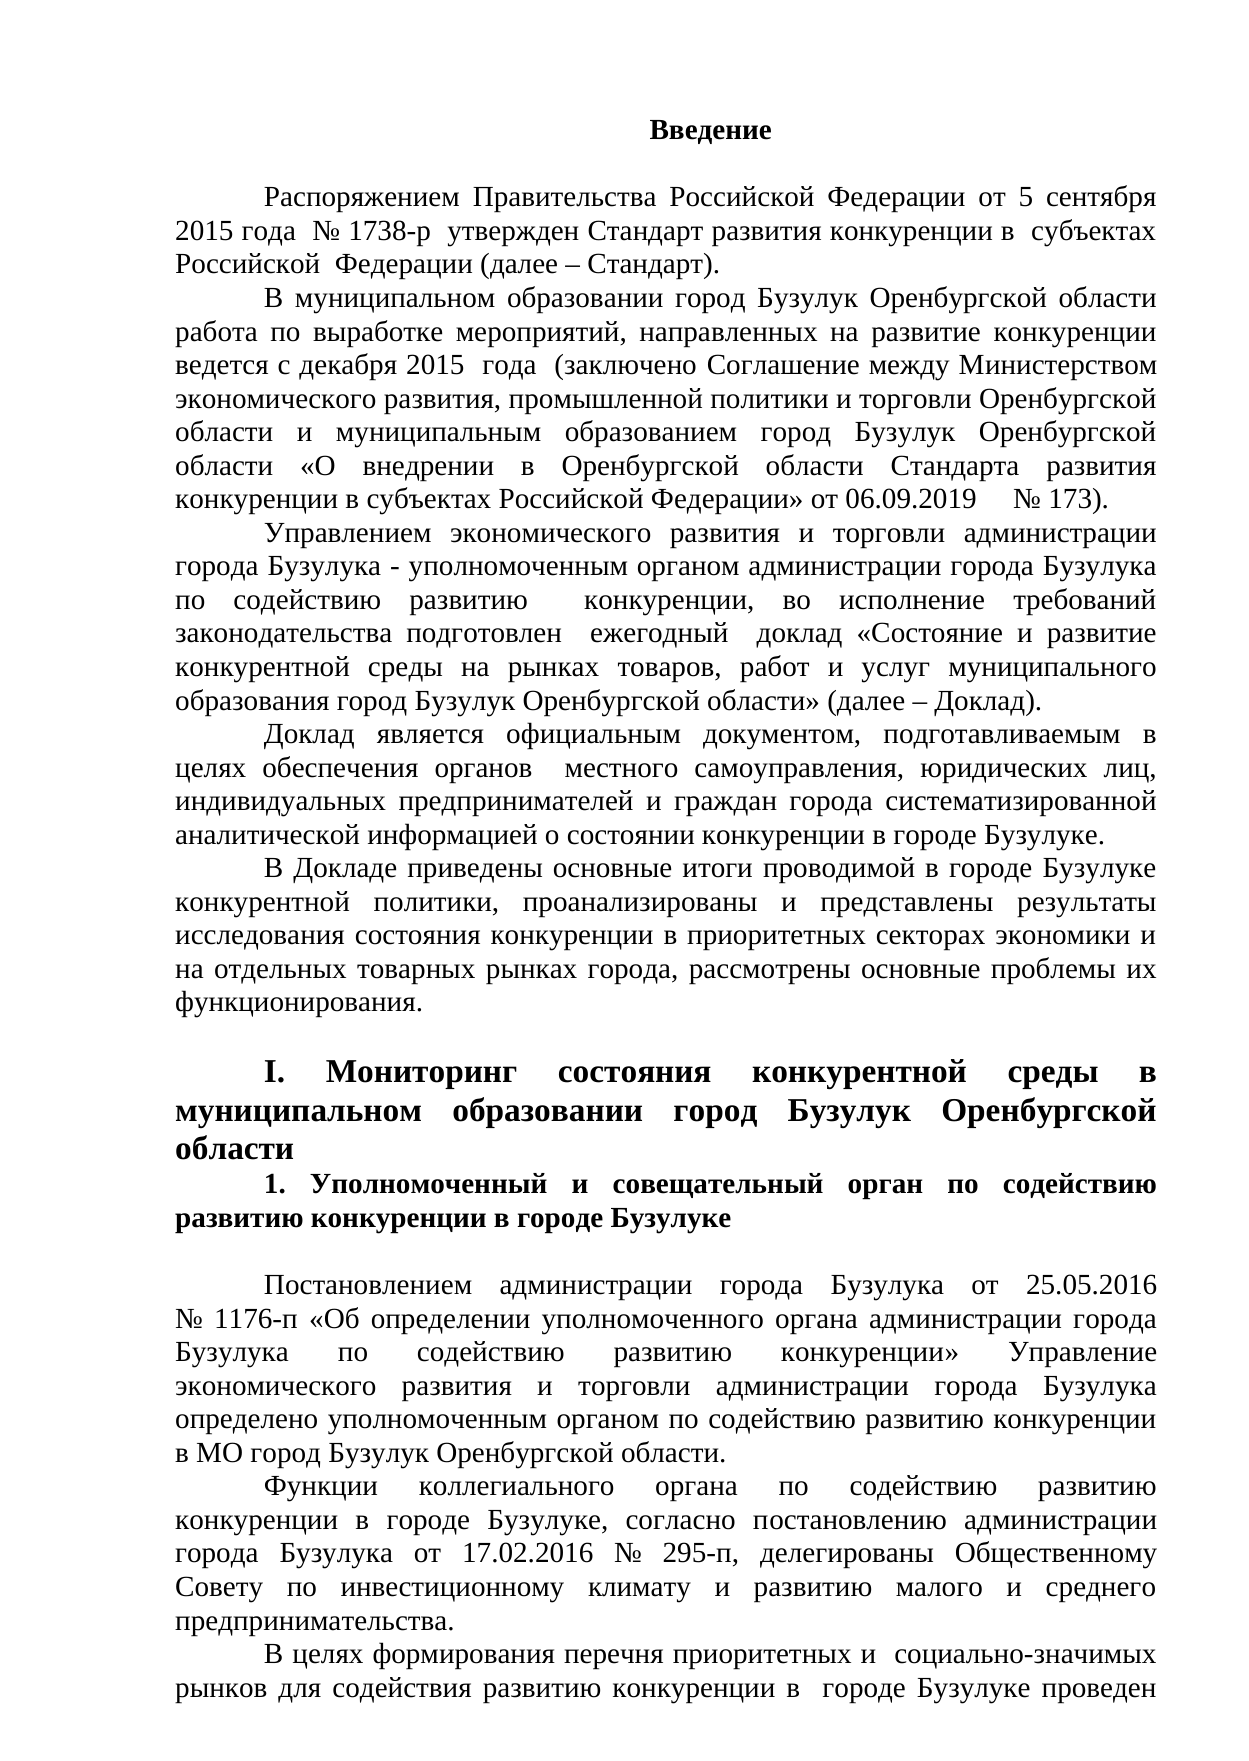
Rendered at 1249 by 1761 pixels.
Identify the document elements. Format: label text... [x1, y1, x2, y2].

text В Докладе приведены основные итоги проводимой в городе Бузулуке конкурентной политики, проанализированы и представлены результаты исследования состояния конкуренции в приоритетных секторах экономики и на отдельных товарных рынках города, рассмотрены основные проблемы их функционирования. [175, 850, 1157, 1018]
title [175, 1636, 1157, 1703]
title Постановлением администрации города Бузулука от 25.05.2016 № 1176-п «Об определении уполномоченного органа администрации города Бузулука по содействию развитию конкуренции» Управление экономического развития и торговли администрации города Бузулука определено уполномоченным органом по содействию развитию конкуренции в МО город Бузулук Оренбургской области. [175, 1267, 1157, 1468]
text Доклад является официальным документом, подготавливаемым в целях обеспечения органов местного самоуправления, юридических лиц, индивидуальных предпринимателей и граждан города систематизированной аналитической информацией о состоянии конкуренции в городе Бузулуке. [175, 716, 1157, 850]
title Функции коллегиального органа по содействию развитию конкуренции в городе Бузулуке, согласно постановлению администрации города Бузулука от 17.02.2016 № 295-п, делегированы Общественному Совету по инвестиционному климату и развитию малого и среднего предпринимательства. [175, 1468, 1157, 1636]
text 1. Уполномоченный и совещательный орган по содействию развитию конкуренции в городе Бузулуке [175, 1167, 1157, 1234]
text Управлением экономического развития и торговли администрации города Бузулука - уполномоченным органом администрации города Бузулука по содействию развитию конкуренции, во исполнение требований законодательства подготовлен ежегодный доклад «Состояние и развитие конкурентной среды на рынках товаров, работ и услуг муниципального образования город Бузулук Оренбургской области» (далее – Доклад). [175, 515, 1157, 716]
text Распоряжением Правительства Российской Федерации от 5 сентября 2015 года № 1738-р утвержден Стандарт развития конкуренции в субъектах Российской Федерации (далее – Стандарт). [175, 179, 1157, 280]
text I. Мониторинг состояния конкурентной среды в муниципальном образовании город Бузулук Оренбургской области [175, 1052, 1157, 1167]
text Введение [175, 112, 1157, 146]
text В муниципальном образовании город Бузулук Оренбургской области работа по выработке мероприятий, направленных на развитие конкуренции ведется с декабря 2015 года (заключено Соглашение между Министерством экономического развития, промышленной политики и торговли Оренбургской области и муниципальным образованием город Бузулук Оренбургской области «О внедрении в Оренбургской области Стандарта развития конкуренции в субъектах Российской Федерации» от 06.09.2019 № 173). [175, 280, 1157, 515]
